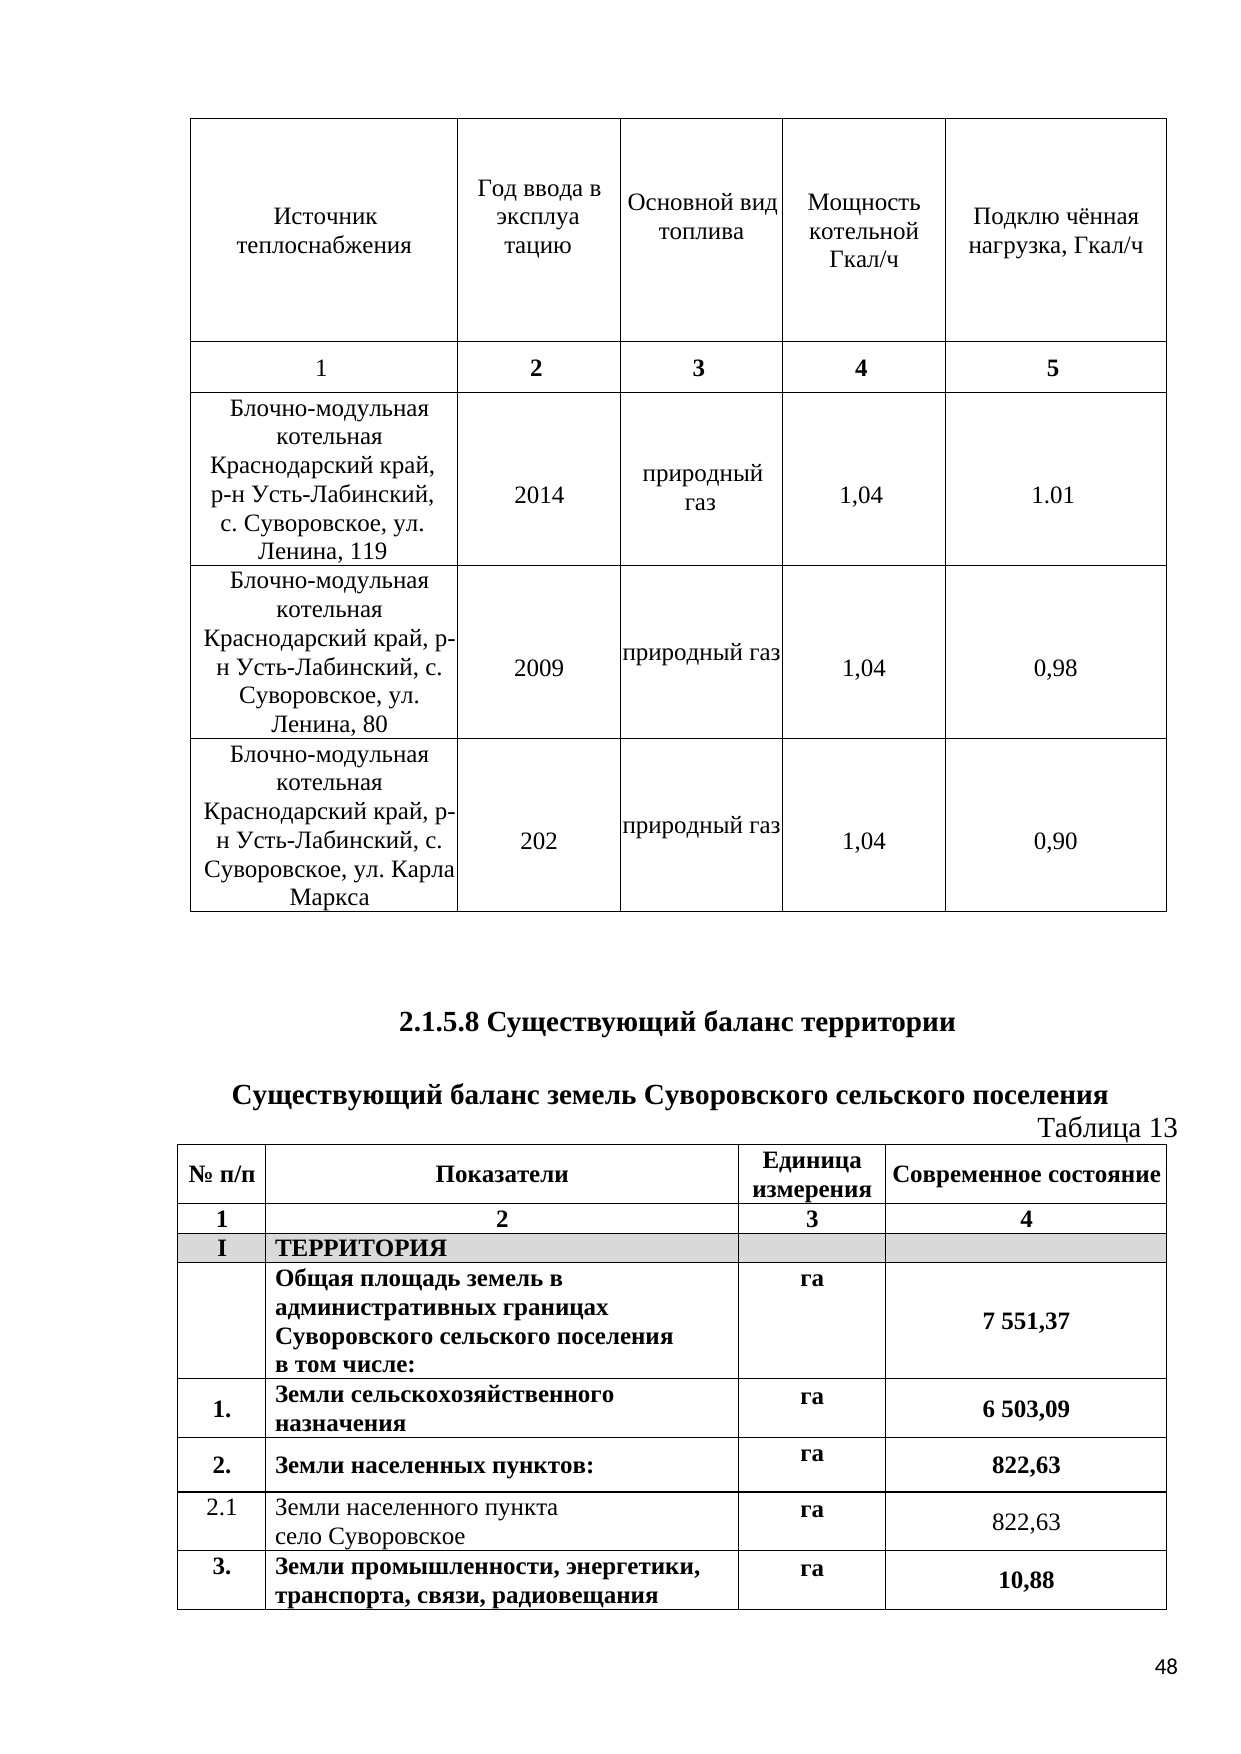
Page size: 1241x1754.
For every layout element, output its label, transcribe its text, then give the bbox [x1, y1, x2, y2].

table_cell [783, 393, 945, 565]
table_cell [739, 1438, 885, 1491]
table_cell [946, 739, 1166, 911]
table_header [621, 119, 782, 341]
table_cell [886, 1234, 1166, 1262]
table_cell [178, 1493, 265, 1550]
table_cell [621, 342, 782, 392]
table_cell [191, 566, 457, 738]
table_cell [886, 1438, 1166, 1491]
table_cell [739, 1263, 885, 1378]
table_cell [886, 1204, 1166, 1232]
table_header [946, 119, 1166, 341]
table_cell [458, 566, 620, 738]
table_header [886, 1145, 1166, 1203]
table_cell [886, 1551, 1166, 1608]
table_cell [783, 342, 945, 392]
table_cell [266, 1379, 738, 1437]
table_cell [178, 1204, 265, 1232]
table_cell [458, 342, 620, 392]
subtitle 2.1.5.8 Существующий баланс территории [177, 1004, 1178, 1037]
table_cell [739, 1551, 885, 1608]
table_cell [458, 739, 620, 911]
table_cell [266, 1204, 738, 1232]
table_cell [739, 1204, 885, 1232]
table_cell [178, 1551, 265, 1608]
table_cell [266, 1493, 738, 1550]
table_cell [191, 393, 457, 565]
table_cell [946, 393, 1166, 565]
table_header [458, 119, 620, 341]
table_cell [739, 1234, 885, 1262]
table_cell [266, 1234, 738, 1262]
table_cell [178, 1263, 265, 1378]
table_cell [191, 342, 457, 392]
text Существующий баланс земель Суворовского сельского поселения [177, 1077, 1163, 1111]
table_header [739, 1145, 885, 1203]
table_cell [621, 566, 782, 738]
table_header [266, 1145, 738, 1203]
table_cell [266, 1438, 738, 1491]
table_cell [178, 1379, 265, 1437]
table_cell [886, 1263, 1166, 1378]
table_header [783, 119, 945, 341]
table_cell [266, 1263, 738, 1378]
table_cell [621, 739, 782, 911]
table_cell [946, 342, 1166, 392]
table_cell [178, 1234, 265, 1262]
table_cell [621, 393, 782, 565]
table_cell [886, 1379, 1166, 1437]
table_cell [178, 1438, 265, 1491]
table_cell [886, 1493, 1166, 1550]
text Таблица 13 [177, 1111, 1178, 1144]
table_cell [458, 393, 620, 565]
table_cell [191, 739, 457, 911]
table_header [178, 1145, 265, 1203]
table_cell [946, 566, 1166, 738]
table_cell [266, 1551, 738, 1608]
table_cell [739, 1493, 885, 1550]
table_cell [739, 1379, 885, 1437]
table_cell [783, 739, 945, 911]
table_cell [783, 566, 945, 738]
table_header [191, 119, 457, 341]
